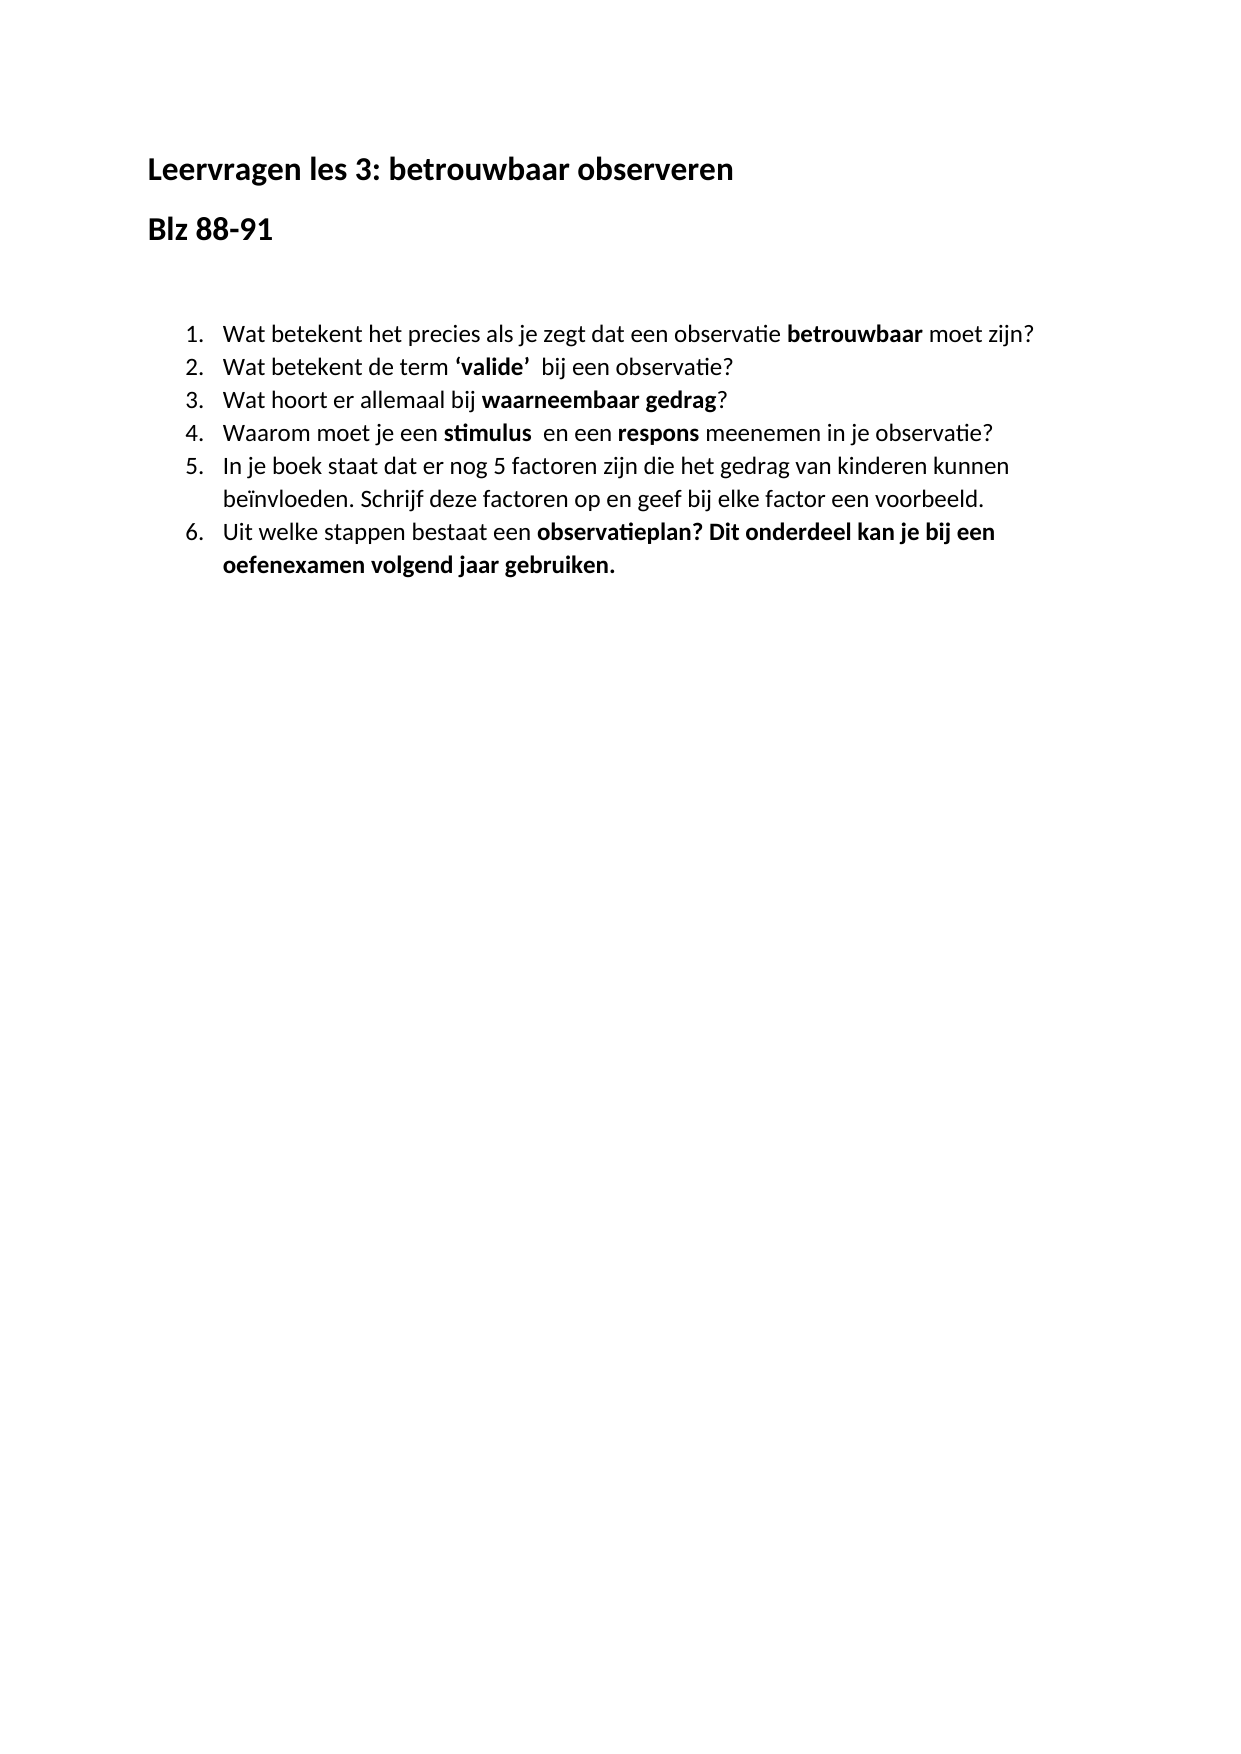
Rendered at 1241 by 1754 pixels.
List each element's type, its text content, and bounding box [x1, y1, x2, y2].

list Wat hoort er allemaal bij waarneembaar gedrag? [185, 384, 1093, 415]
list Wat betekent de term ‘valide’ bij een observatie? [185, 351, 1093, 382]
list Wat betekent het precies als je zegt dat een observatie betrouwbaar moet zijn? [185, 318, 1093, 349]
list Waarom moet je een stimulus en een respons meenemen in je observatie? [185, 417, 1093, 448]
text Blz 88-91 [148, 208, 1093, 249]
list Uit welke stappen bestaat een observatieplan? Dit onderdeel kan je bij een oefenexamen volgend jaar gebruiken. [185, 516, 1093, 579]
list In je boek staat dat er nog 5 factoren zijn die het gedrag van kinderen kunnen beïnvloeden. Schrijf deze factoren op en geef bij elke factor een voorbeeld. [185, 450, 1093, 513]
text Leervragen les 3: betrouwbaar observeren [148, 148, 1093, 188]
